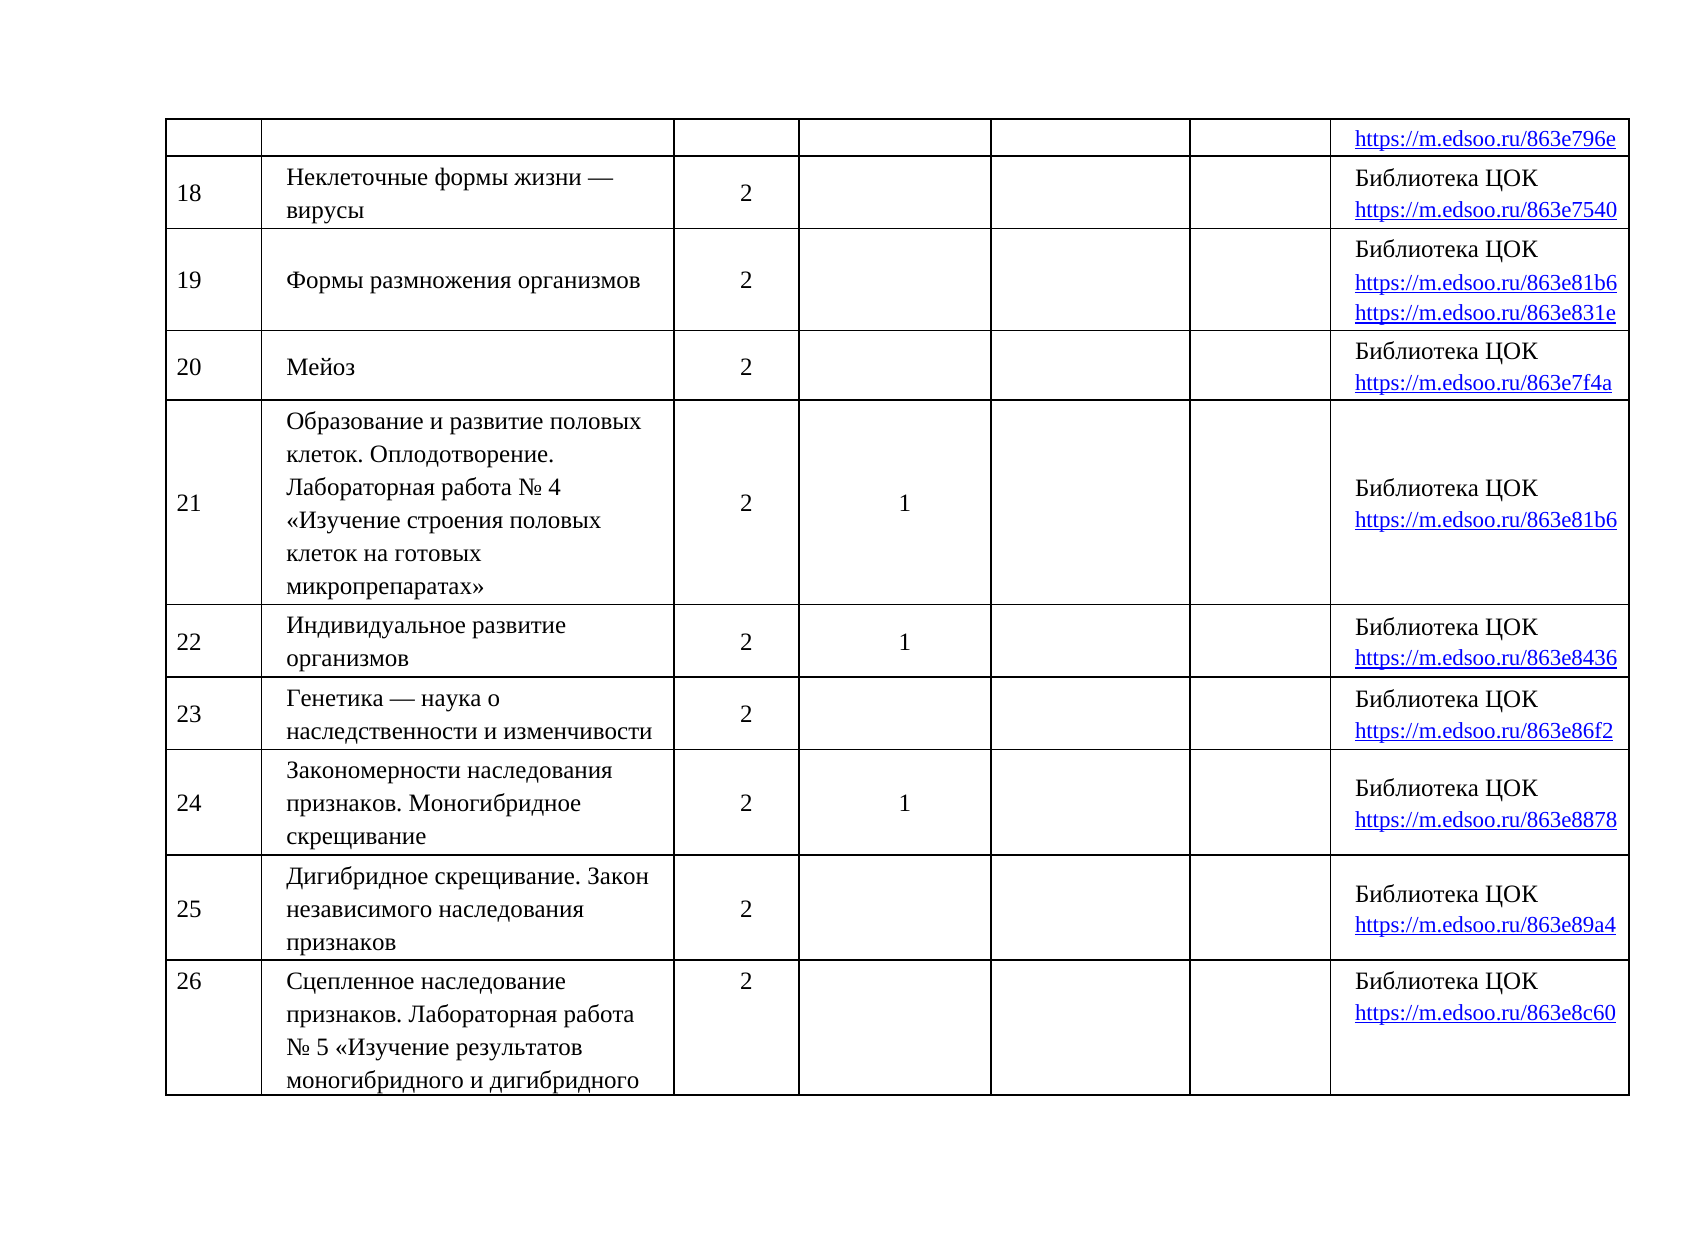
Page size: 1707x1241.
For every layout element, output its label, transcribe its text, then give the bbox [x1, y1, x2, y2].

table_cell Образование и развитие половых клеток. Оплодотворение. Лабораторная работа № 4 «Изучение строения половых клеток на готовых микропрепаратах» [262, 401, 673, 604]
table_cell 1 [800, 750, 990, 854]
table_cell 2 [675, 157, 798, 227]
table_cell 1 [800, 401, 990, 604]
table_cell 2 [675, 120, 798, 155]
table_cell 2 [675, 961, 798, 1094]
table_cell Библиотека ЦОК https://m.edsoo.ru/863e8436 [1331, 605, 1628, 676]
table_cell 1 [800, 605, 990, 676]
table_cell 2 [675, 229, 798, 330]
table_cell Закономерности наследования признаков. Моногибридное скрещивание [262, 750, 673, 854]
table_cell 22 [167, 605, 261, 676]
table_cell 2 [675, 331, 798, 399]
table_cell Библиотека ЦОК https://m.edsoo.ru/863e7f4a [1331, 331, 1628, 399]
table_cell [992, 229, 1189, 330]
table_cell [800, 157, 990, 227]
table_cell 2 [675, 678, 798, 748]
table_cell Генетика — наука о наследственности и изменчивости [262, 678, 673, 748]
table_cell [1191, 401, 1330, 604]
table_cell [992, 961, 1189, 1094]
table_cell Дигибридное скрещивание. Закон независимого наследования признаков [262, 856, 673, 959]
table_cell Библиотека ЦОК https://m.edsoo.ru/863e7540 [1331, 157, 1628, 227]
table_cell 2 [675, 401, 798, 604]
table_cell [800, 961, 990, 1094]
table_cell Библиотека ЦОК https://m.edsoo.ru/863e81b6 [1331, 401, 1628, 604]
table_cell 18 [167, 157, 261, 227]
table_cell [1331, 120, 1628, 155]
table_cell [1191, 331, 1330, 399]
table_cell [992, 331, 1189, 399]
table_cell Библиотека ЦОК https://m.edsoo.ru/863e8878 [1331, 750, 1628, 854]
table_cell [1191, 157, 1330, 227]
table_cell 17 [167, 120, 261, 155]
table_cell 2 [675, 605, 798, 676]
table_cell Индивидуальное развитие организмов [262, 605, 673, 676]
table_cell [1331, 961, 1628, 1094]
table_cell [1191, 961, 1330, 1094]
table_cell Формы размножения организмов [262, 229, 673, 330]
table_cell Мейоз [262, 331, 673, 399]
table_cell [800, 678, 990, 748]
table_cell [262, 961, 673, 1094]
table_cell 25 [167, 856, 261, 959]
table_cell 23 [167, 678, 261, 748]
table_cell [1191, 856, 1330, 959]
table_cell [992, 750, 1189, 854]
table_cell [1191, 229, 1330, 330]
table_cell [800, 229, 990, 330]
table_cell [992, 401, 1189, 604]
table_cell Библиотека ЦОК https://m.edsoo.ru/863e81b6 https://m.edsoo.ru/863e831e [1331, 229, 1628, 330]
table_cell 2 [675, 856, 798, 959]
table_cell [1191, 120, 1330, 155]
table_cell Библиотека ЦОК https://m.edsoo.ru/863e86f2 [1331, 678, 1628, 748]
table_cell Неклеточные формы жизни — вирусы [262, 157, 673, 227]
table_cell [800, 856, 990, 959]
table_cell 19 [167, 229, 261, 330]
table_cell 21 [167, 401, 261, 604]
table_cell [992, 157, 1189, 227]
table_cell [262, 120, 673, 155]
table_cell 2 [675, 750, 798, 854]
table_cell [992, 605, 1189, 676]
table_cell [992, 856, 1189, 959]
table_cell 20 [167, 331, 261, 399]
table_cell [1191, 678, 1330, 748]
table_cell [992, 678, 1189, 748]
table_cell [1191, 750, 1330, 854]
table_cell [800, 331, 990, 399]
table_cell 24 [167, 750, 261, 854]
table_cell 26 [167, 961, 261, 1094]
table_cell [992, 120, 1189, 155]
table_cell [800, 120, 990, 155]
table_cell [1191, 605, 1330, 676]
table_cell Библиотека ЦОК https://m.edsoo.ru/863e89a4 [1331, 856, 1628, 959]
